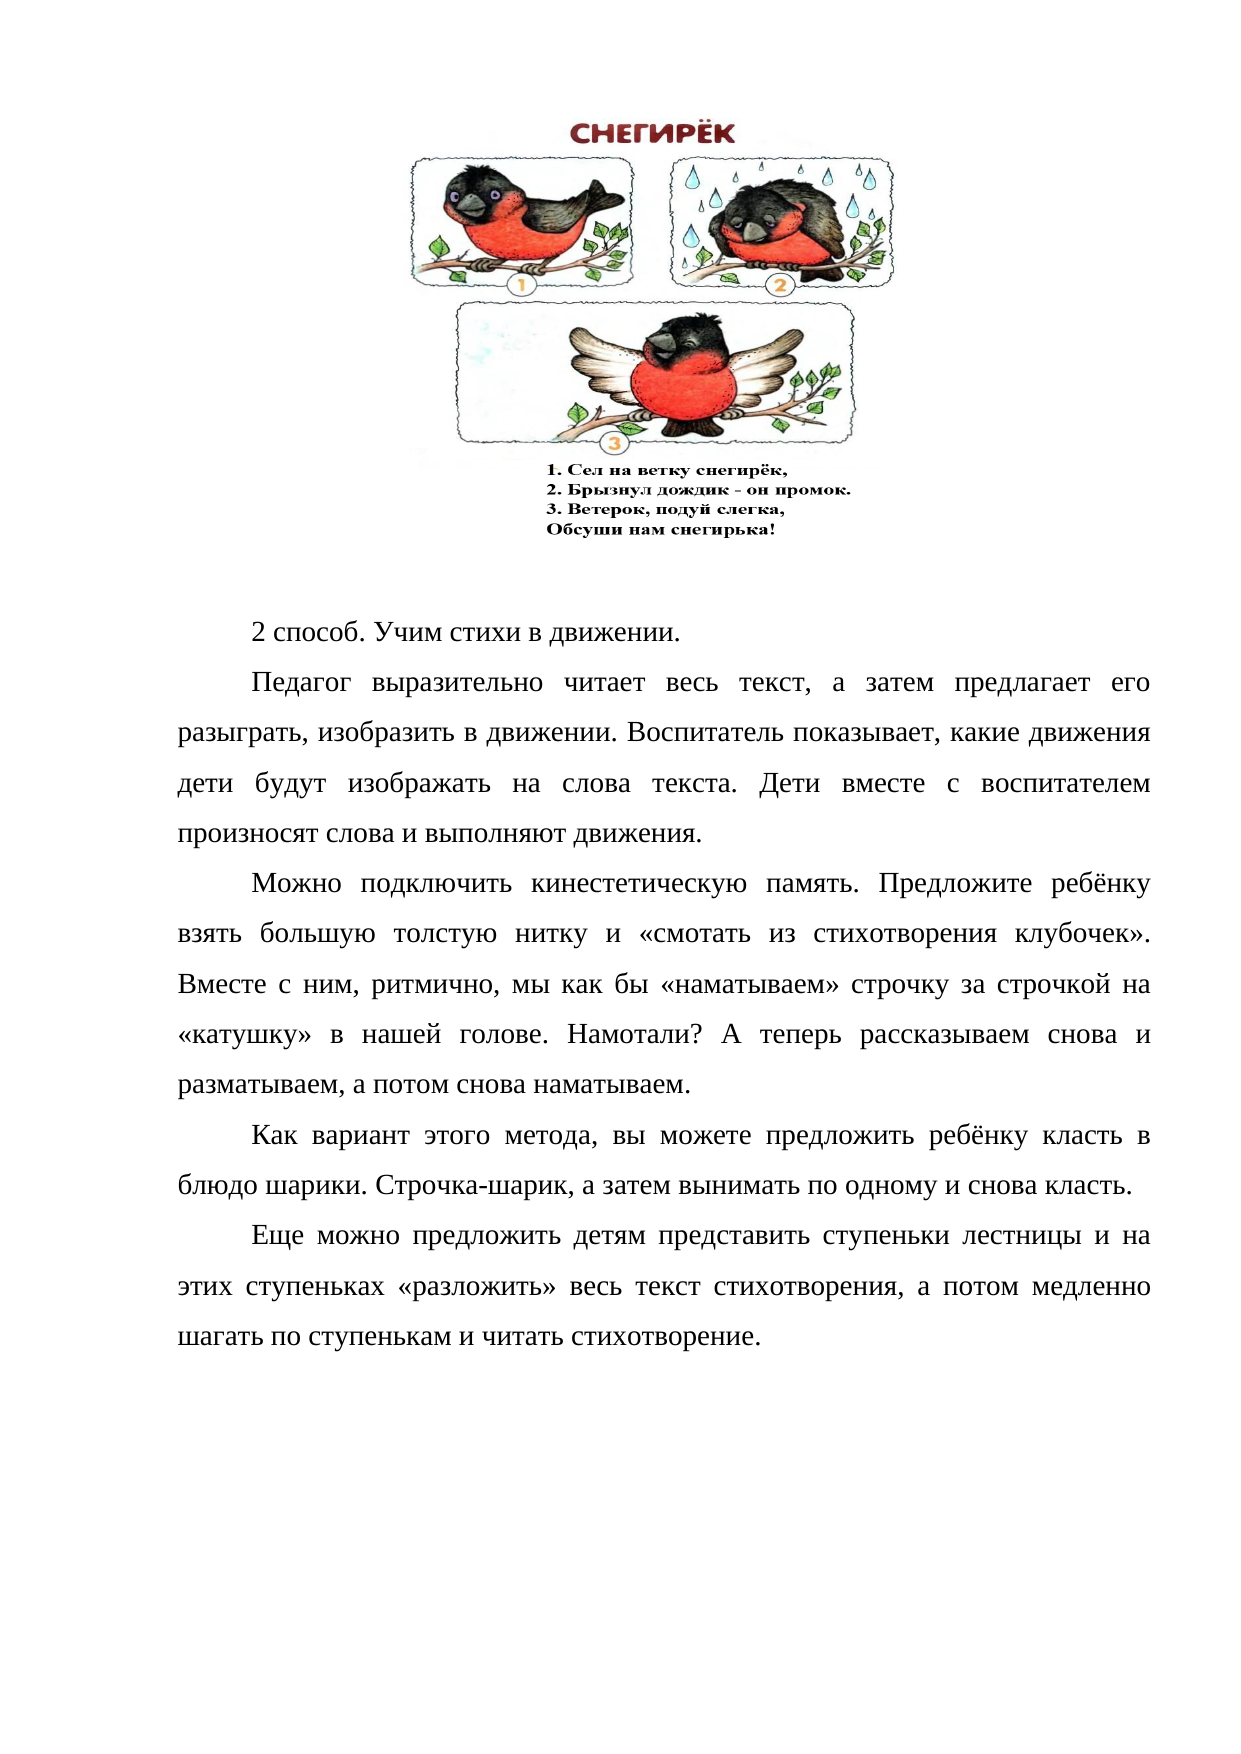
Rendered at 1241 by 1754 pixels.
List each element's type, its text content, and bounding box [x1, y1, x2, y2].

text Педагог выразительно читает весь текст, а затем предлагает его разыграть, изобразить в движении. Воспитатель показывает, какие движения дети будут изображать на слова текста. Дети вместе с воспитателем произносят слова и выполняют движения. [177, 664, 1152, 848]
text Можно подключить кинестетическую память. Предложите ребёнку взять большую толстую нитку и «смотать из стихотворения клубочек». Вместе с ним, ритмично, мы как бы «наматываем» строчку за строчкой на «катушку» в нашей голове. Намотали? А теперь рассказываем снова и разматываем, а потом снова наматываем. [177, 865, 1152, 1100]
text Как вариант этого метода, вы можете предложить ребёнку класть в блюдо шарики. Строчка-шарик, а затем вынимать по одному и снова класть. [177, 1117, 1152, 1201]
picture [403, 118, 897, 547]
text 2 способ. Учим стихи в движении. [177, 614, 1152, 647]
text Еще можно предложить детям представить ступеньки лестницы и на этих ступеньках «разложить» весь текст стихотворения, а потом медленно шагать по ступенькам и читать стихотворение. [177, 1217, 1152, 1352]
